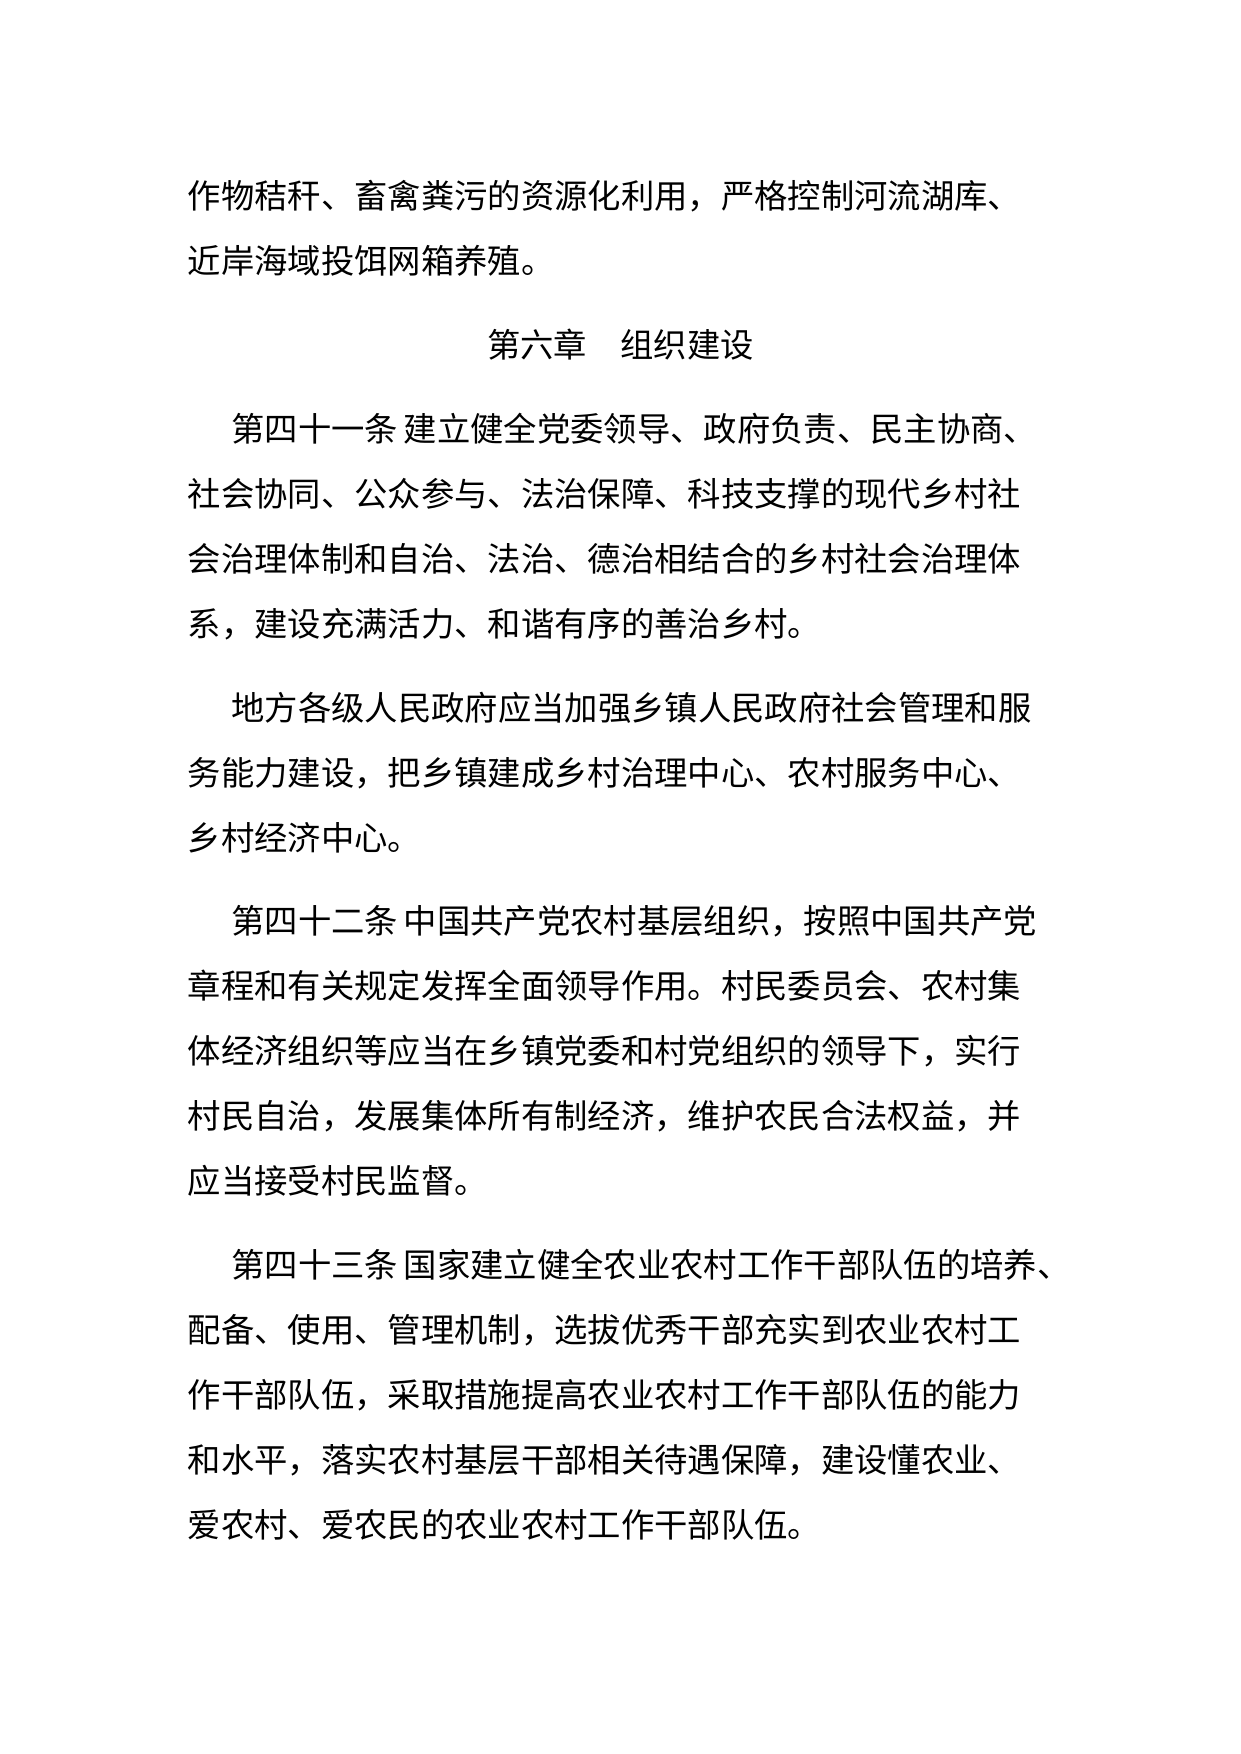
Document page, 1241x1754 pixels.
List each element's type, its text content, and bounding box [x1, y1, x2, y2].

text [187, 162, 1053, 292]
text 第四十二条 中国共产党农村基层组织，按照中国共产党章程和有关规定发挥全面领导作用。村民委员会、农村集体经济组织等应当在乡镇党委和村党组织的领导下，实行村民自治，发展集体所有制经济，维护农民合法权益，并应当接受村民监督。 [187, 887, 1053, 1212]
text 第四十三条 国家建立健全农业农村工作干部队伍的培养、配备、使用、管理机制，选拔优秀干部充实到农业农村工作干部队伍，采取措施提高农业农村工作干部队伍的能力和水平，落实农村基层干部相关待遇保障，建设懂农业、爱农村、爱农民的农业农村工作干部队伍。 [187, 1231, 1053, 1556]
text 地方各级人民政府应当加强乡镇人民政府社会管理和服务能力建设，把乡镇建成乡村治理中心、农村服务中心、乡村经济中心。 [187, 673, 1053, 868]
text 第六章 组织建设 [187, 311, 1053, 376]
text 第四十一条 建立健全党委领导、政府负责、民主协商、社会协同、公众参与、法治保障、科技支撑的现代乡村社会治理体制和自治、法治、德治相结合的乡村社会治理体系，建设充满活力、和谐有序的善治乡村。 [187, 394, 1053, 654]
